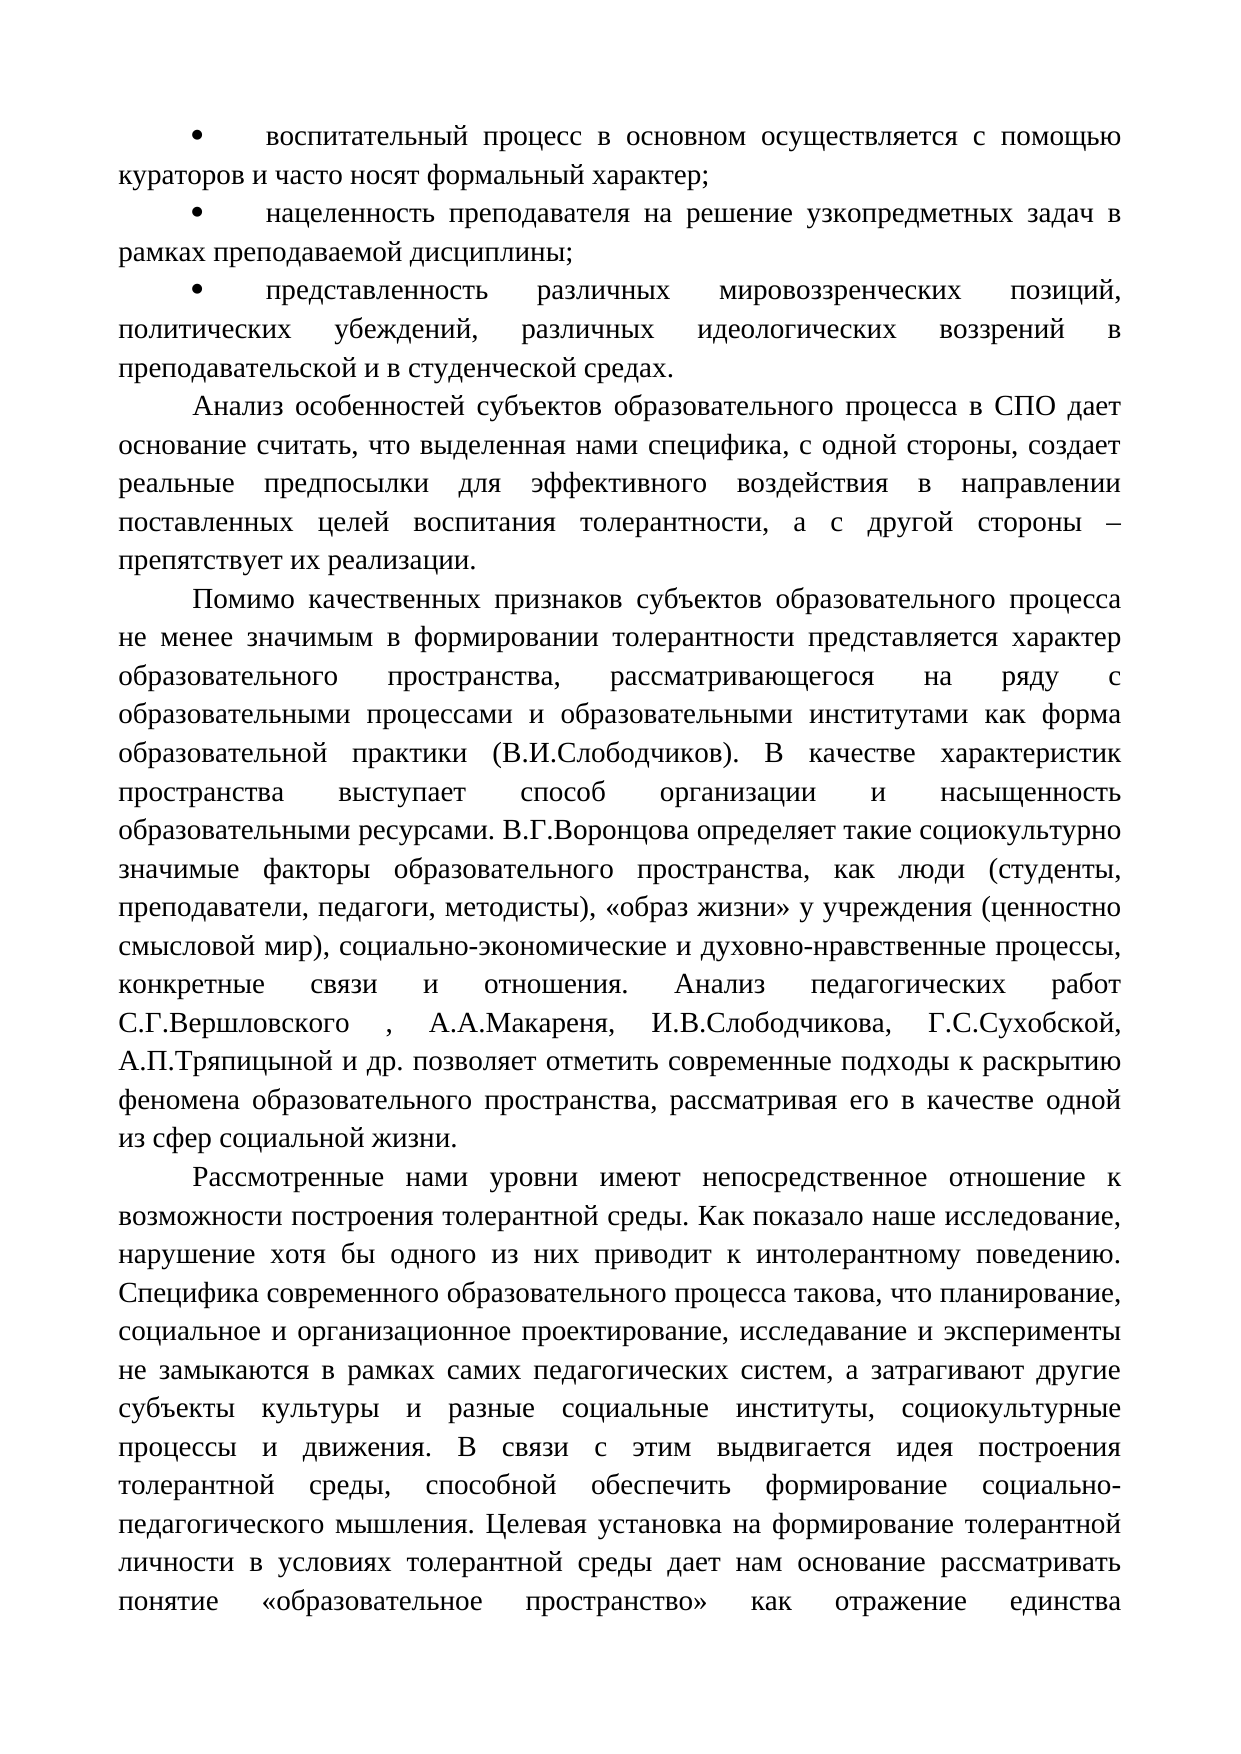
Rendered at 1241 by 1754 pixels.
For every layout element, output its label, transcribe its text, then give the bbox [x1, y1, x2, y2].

list представленность различных мировоззренческих позиций, политических убеждений, различных идеологических воззрений в преподавательской и в студенческой средах. [118, 272, 1122, 383]
list нацеленность преподавателя на решение узкопредметных задач в рамках преподаваемой дисциплины; [118, 195, 1122, 267]
list Анализ особенностей субъектов образовательного процесса в СПО дает основание считать, что выделенная нами специфика, с одной стороны, создает реальные предпосылки для эффективного воздействия в направлении поставленных целей воспитания толерантности, а с другой стороны – препятствует их реализации. [118, 388, 1122, 576]
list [118, 1159, 1122, 1617]
list Помимо качественных признаков субъектов образовательного процесса не менее значимым в формировании толерантности представляется характер образовательного пространства, рассматривающегося на ряду с образовательными процессами и образовательными институтами как форма образовательной практики (В.И.Слободчиков). В качестве характеристик пространства выступает способ организации и насыщенность образовательными ресурсами. В.Г.Воронцова определяет такие социокультурно значимые факторы образовательного пространства, как люди (студенты, преподаватели, педагоги, методисты), «образ жизни» у учреждения (ценностно смысловой мир), социально-экономические и духовно-нравственные процессы, конкретные связи и отношения. Анализ педагогических работ С.Г.Вершловского , А.А.Макареня, И.В.Слободчикова, Г.С.Сухобской, А.П.Тряпицыной и др. позволяет отметить современные подходы к раскрытию феномена образовательного пространства, рассматривая его в качестве одной из сфер социальной жизни. [118, 581, 1122, 1154]
list воспитательный процесс в основном осуществляется с помощью кураторов и часто носят формальный характер; [118, 118, 1122, 190]
